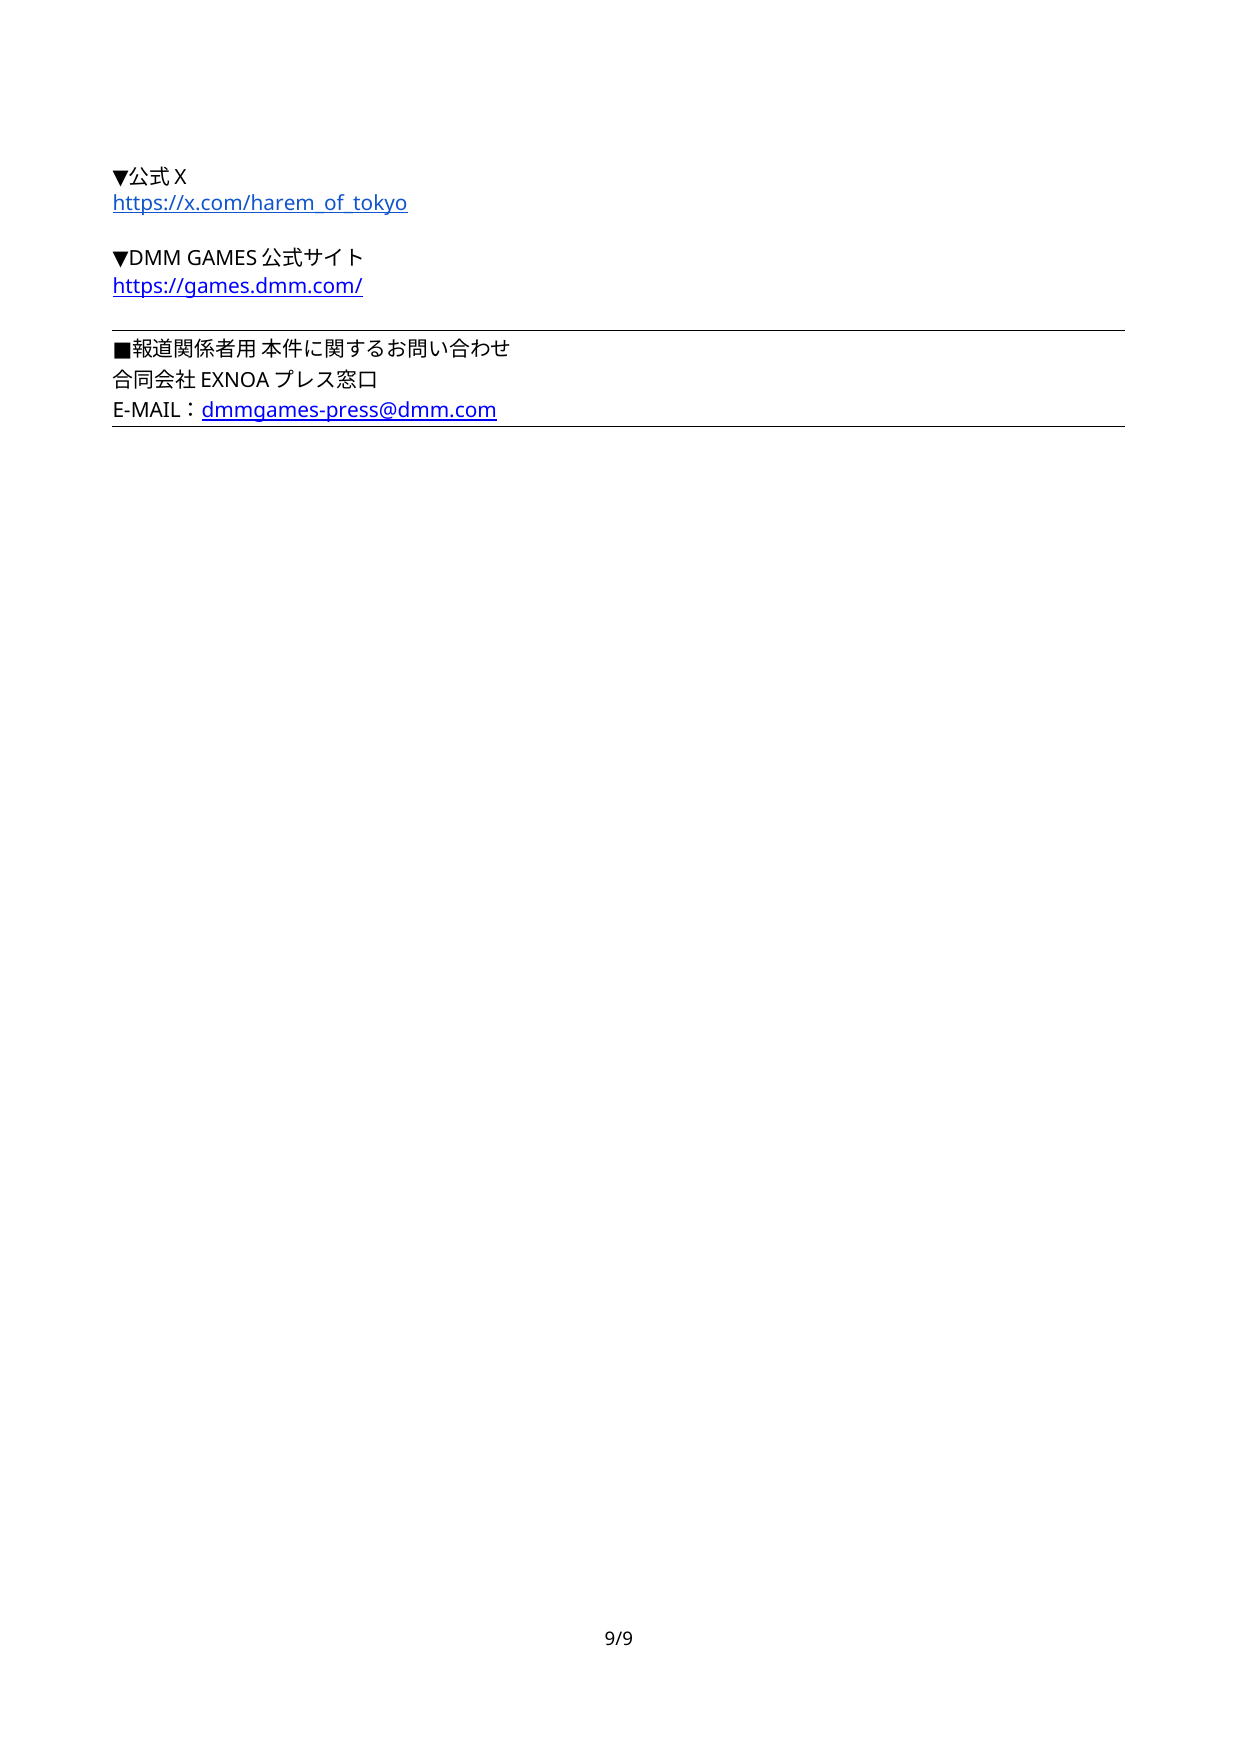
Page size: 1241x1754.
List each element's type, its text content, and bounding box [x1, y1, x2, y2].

text https://games.dmm.com/ [112, 271, 1125, 300]
text https://x.com/harem_of_tokyo [112, 191, 1125, 215]
text ▼DMM GAMES公式サイト [112, 241, 1125, 271]
text ■報道関係者用 本件に関するお問い合わせ [112, 331, 1125, 363]
text ▼公式X [112, 160, 1125, 191]
text 合同会社 EXNOAプレス窓口 [112, 363, 1125, 393]
text E-MAIL：dmmgames-press@dmm.com [112, 393, 1125, 426]
